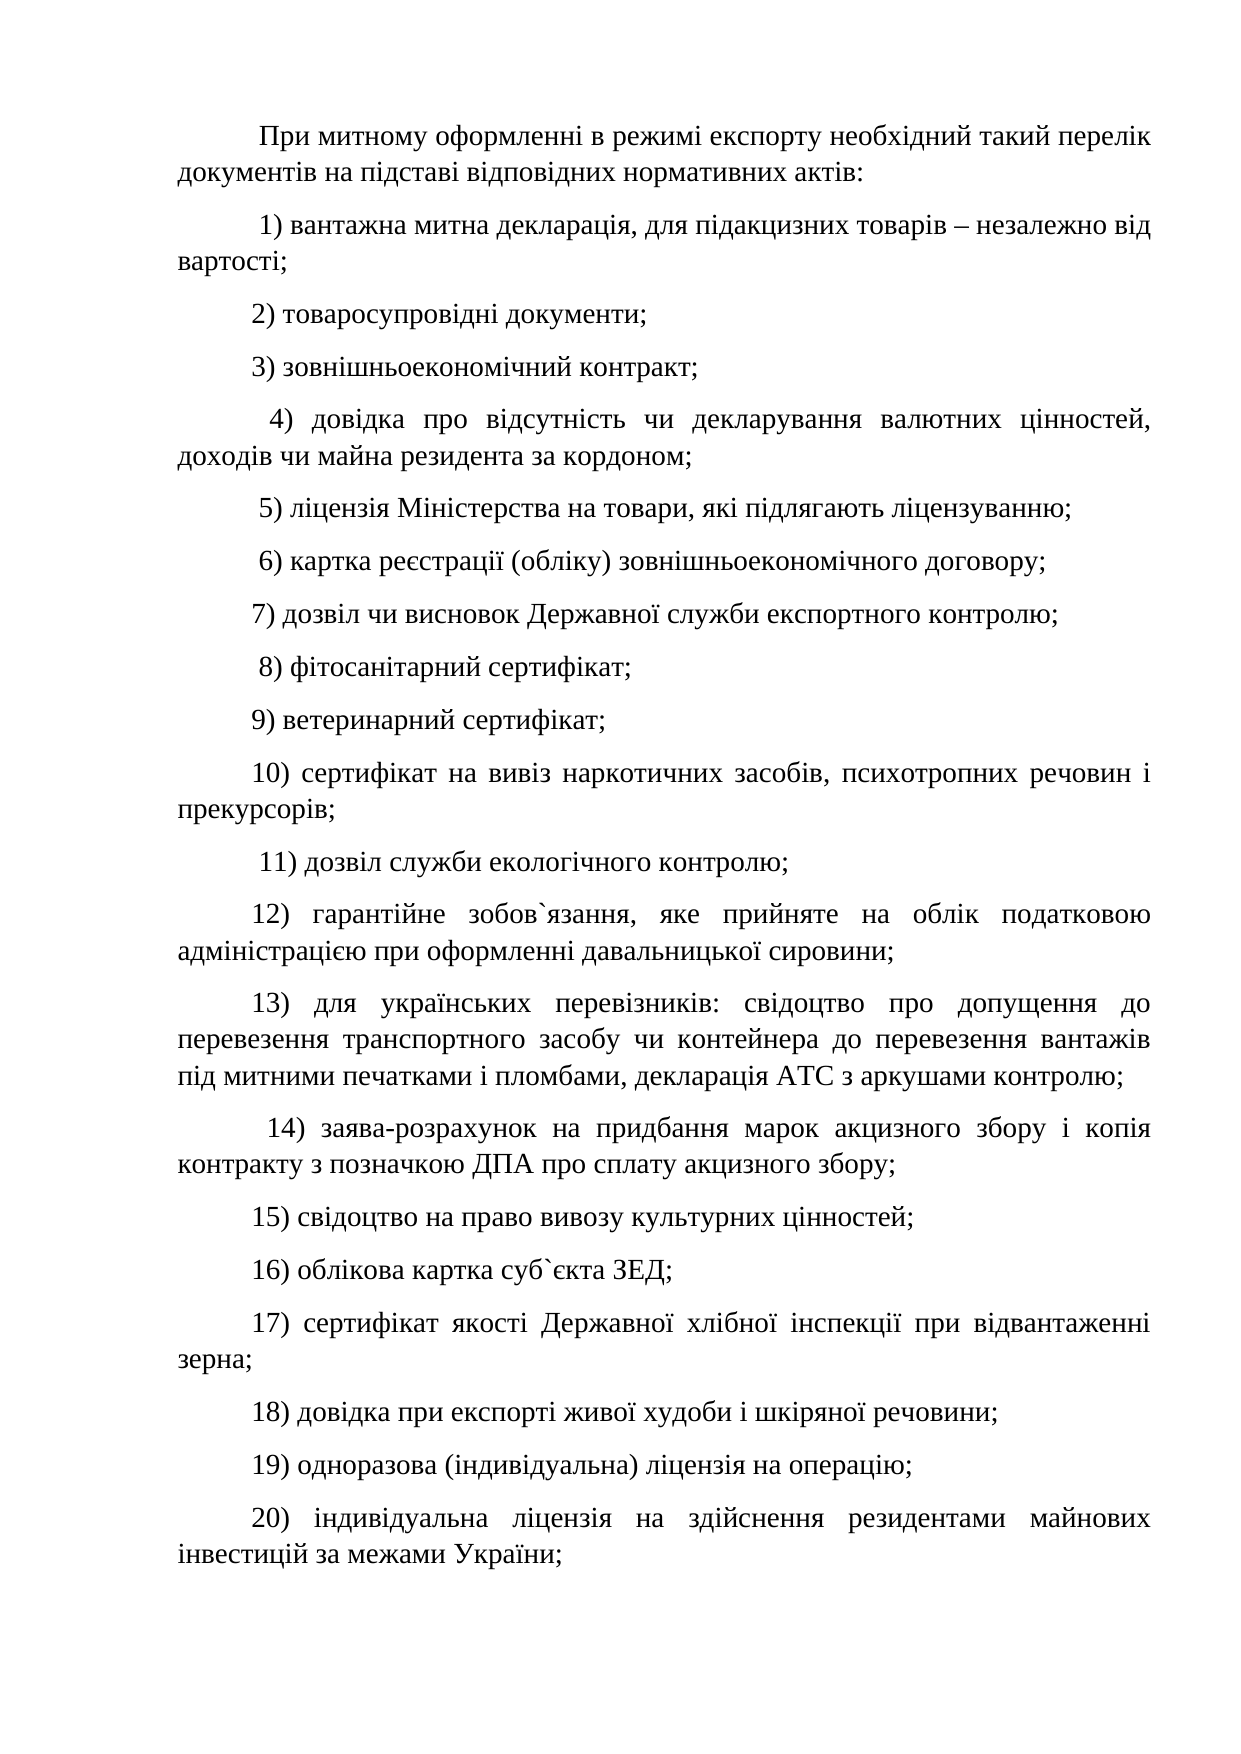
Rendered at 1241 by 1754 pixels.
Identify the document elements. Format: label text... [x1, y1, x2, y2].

text 18) довідка при експорті живої худоби і шкіряної речовини; [177, 1394, 1152, 1428]
text 20) індивідуальна ліцензія на здійснення резидентами майнових інвестицій за межами України; [177, 1500, 1152, 1569]
text 1) вантажна митна декларація, для підакцизних товарів – незалежно від вартості; [177, 207, 1152, 277]
text 19) одноразова (індивідуальна) ліцензія на операцію; [177, 1447, 1152, 1480]
text 6) картка реєстрації (обліку) зовнішньоекономічного договору; [177, 543, 1152, 577]
text 3) зовнішньоекономічний контракт; [177, 349, 1152, 382]
text 15) свідоцтво на право вивозу культурних цінностей; [177, 1199, 1152, 1233]
text 14) заява-розрахунок на придбання марок акцизного збору і копія контракту з позначкою ДПА про сплату акцизного збору; [177, 1111, 1152, 1180]
text 17) сертифікат якості Державної хлібної інспекції при відвантаженні зерна; [177, 1305, 1152, 1375]
text 9) ветеринарний сертифікат; [177, 702, 1152, 735]
text 13) для українських перевізників: свідоцтво про допущення до перевезення транспортного засобу чи контейнера до перевезення вантажів під митними печатками і пломбами, декларація АТС з аркушами контролю; [177, 985, 1152, 1091]
text 11) дозвіл служби екологічного контролю; [177, 844, 1152, 877]
text 4) довідка про відсутність чи декларування валютних цінностей, доходів чи майна резидента за кордоном; [177, 402, 1152, 471]
text 2) товаросупровідні документи; [177, 296, 1152, 329]
text 8) фітосанітарний сертифікат; [177, 649, 1152, 683]
text 16) облікова картка суб`єкта ЗЕД; [177, 1252, 1152, 1286]
text 12) гарантійне зобов`язання, яке прийняте на облік податковою адміністрацією при оформленні давальницької сировини; [177, 896, 1152, 966]
text При митному оформленні в режимі експорту необхідний такий перелік документів на підставі відповідних нормативних актів: [177, 118, 1152, 188]
text 5) ліцензія Міністерства на товари, які підлягають ліцензуванню; [177, 491, 1152, 524]
text 10) сертифікат на вивіз наркотичних засобів, психотропних речовин і прекурсорів; [177, 755, 1152, 824]
text 7) дозвіл чи висновок Державної служби експортного контролю; [177, 596, 1152, 630]
